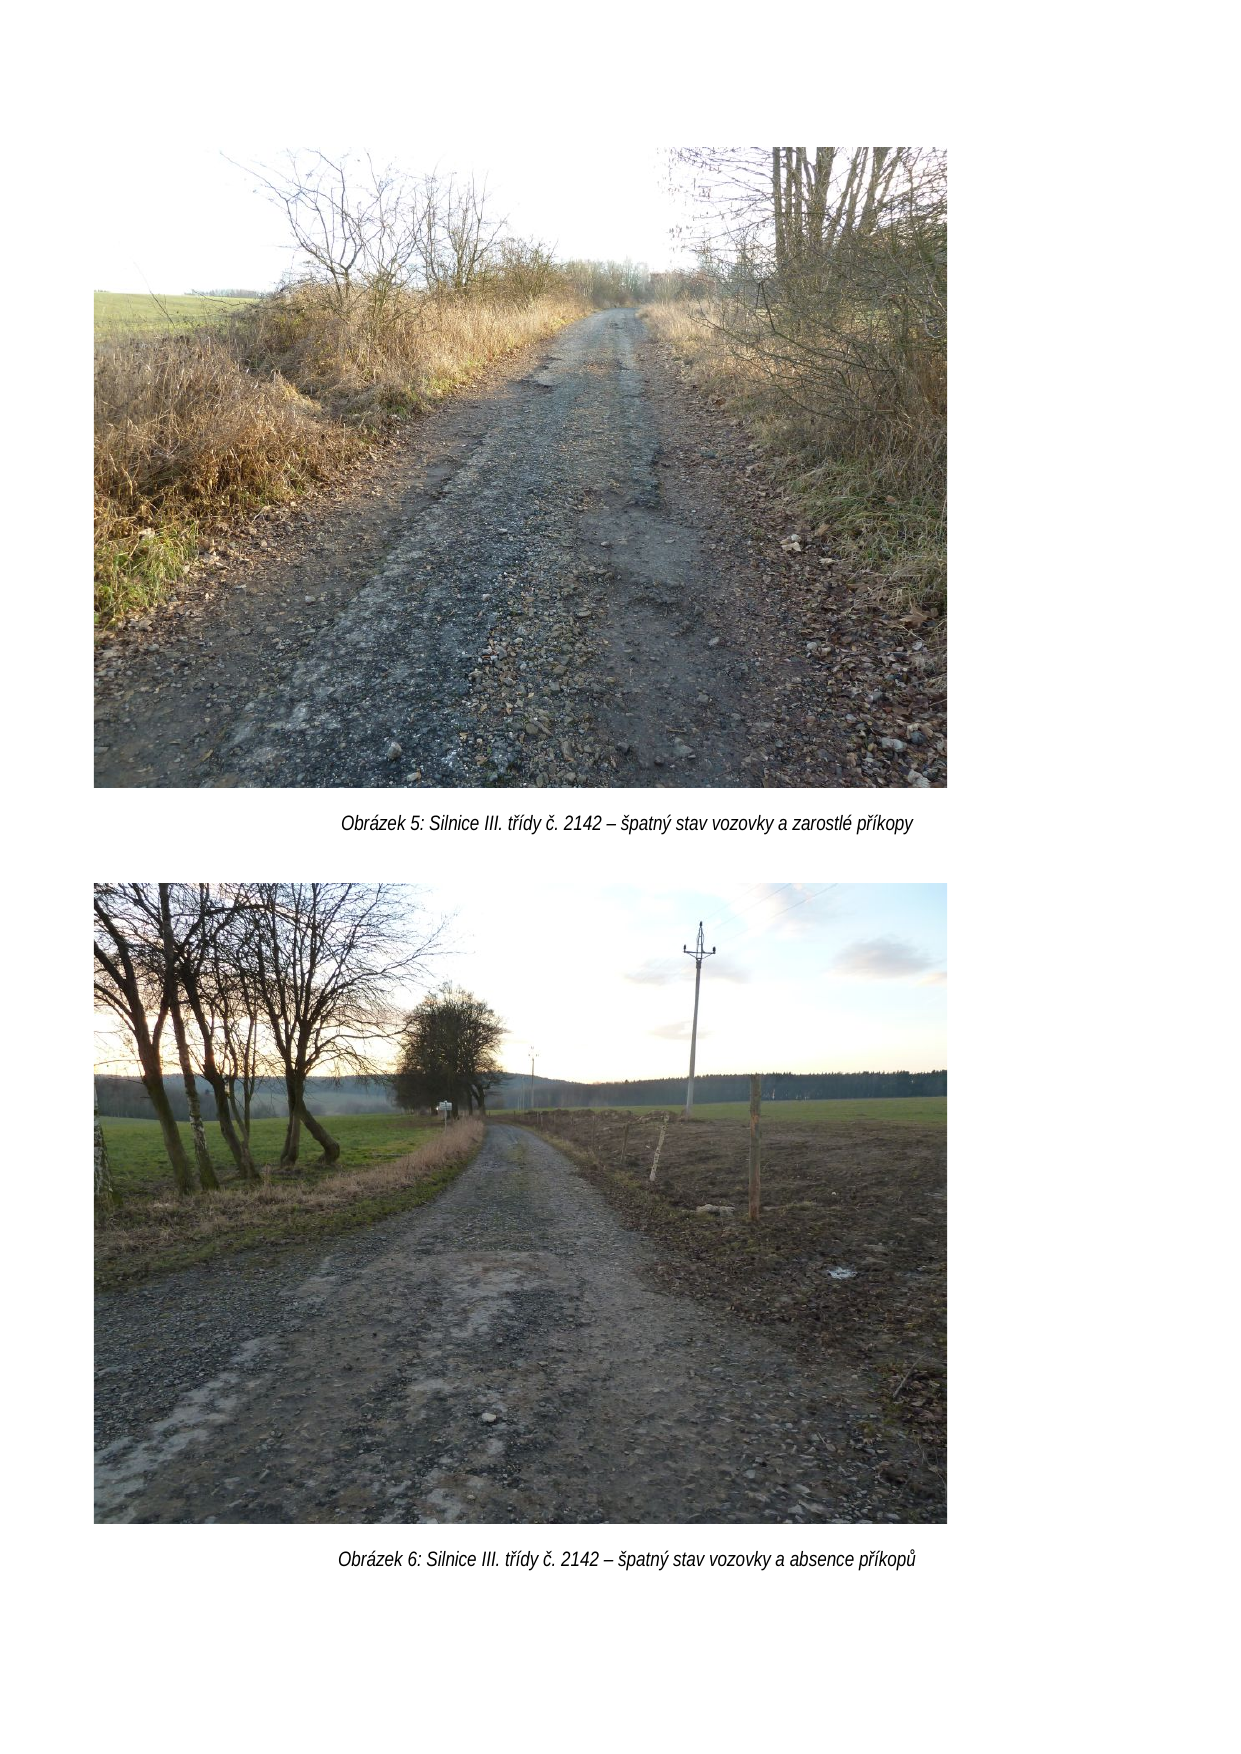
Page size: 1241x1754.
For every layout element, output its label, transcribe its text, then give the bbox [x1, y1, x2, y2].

text Obrázek 5: Silnice III. třídy č. 2142 – špatný stav vozovky a zarostlé příkopy [94, 811, 1162, 834]
picture [93, 883, 948, 1524]
text Obrázek 6: Silnice III. třídy č. 2142 – špatný stav vozovky a absence příkopů [94, 1547, 1162, 1571]
picture [93, 147, 948, 788]
